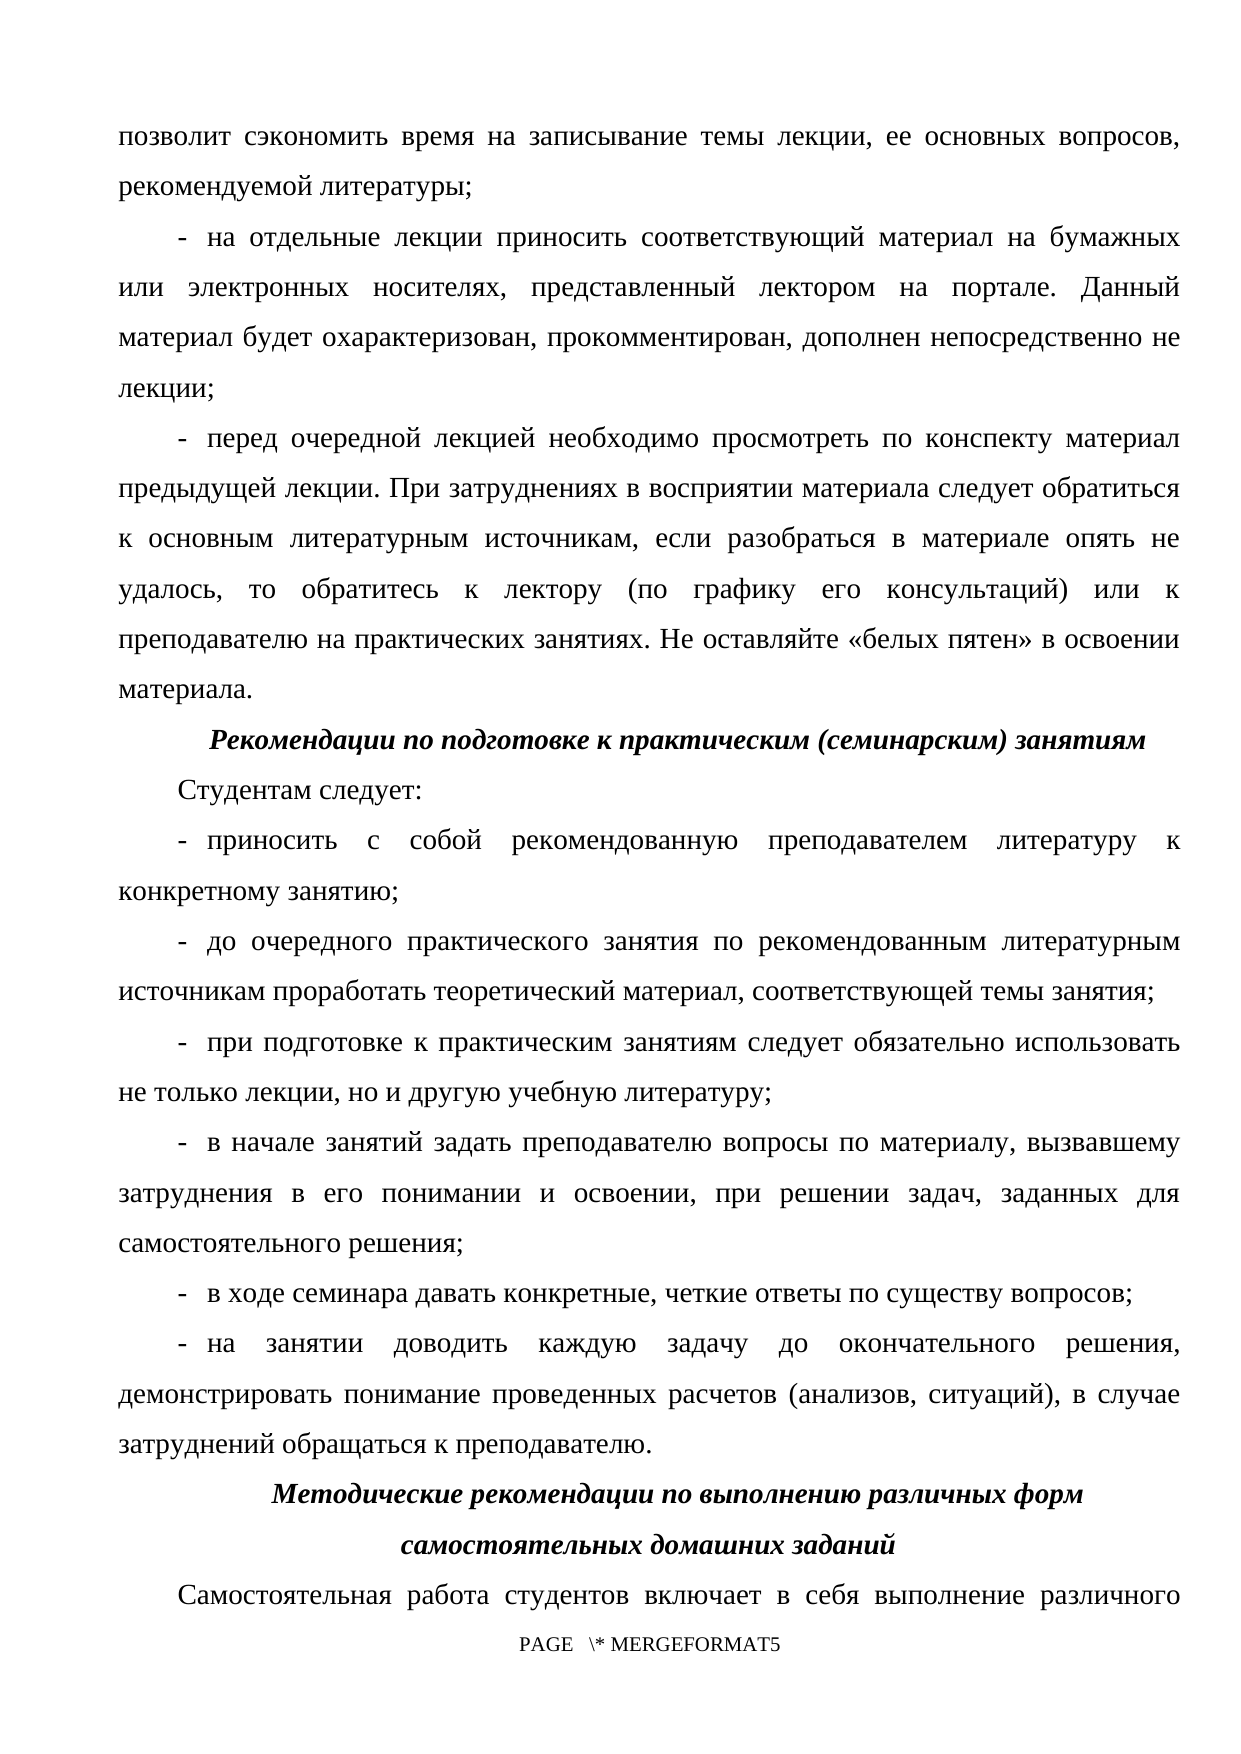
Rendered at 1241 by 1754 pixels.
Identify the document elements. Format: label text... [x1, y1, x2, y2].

text - в ходе семинара давать конкретные, четкие ответы по существу вопросов; [118, 1275, 1181, 1309]
text - при подготовке к практическим занятиям следует обязательно использовать не только лекции, но и другую учебную литературу; [118, 1024, 1181, 1108]
text - приносить с собой рекомендованную преподавателем литературу к конкретному занятию; [118, 822, 1181, 906]
text Студентам следует: [118, 772, 1181, 806]
text - на занятии доводить каждую задачу до окончательного решения, демонстрировать понимание проведенных расчетов (анализов, ситуаций), в случае затруднений обращаться к преподавателю. [118, 1326, 1181, 1460]
text - перед очередной лекцией необходимо просмотреть по конспекту материал предыдущей лекции. При затруднениях в восприятии материала следует обратиться к основным литературным источникам, если разобраться в материале опять не удалось, то обратитесь к лектору (по графику его консультаций) или к преподавателю на практических занятиях. Не оставляйте «белых пятен» в освоении материала. [118, 420, 1181, 705]
text Методические рекомендации по выполнению различных форм самостоятельных домашних заданий [118, 1477, 1181, 1560]
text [118, 118, 1181, 202]
text - до очередного практического занятия по рекомендованным литературным источникам проработать теоретический материал, соответствующей темы занятия; [118, 923, 1181, 1007]
text - на отдельные лекции приносить соответствующий материал на бумажных или электронных носителях, представленный лектором на портале. Данный материал будет охарактеризован, прокомментирован, дополнен непосредственно не лекции; [118, 219, 1181, 403]
text Рекомендации по подготовке к практическим (семинарским) занятиям [118, 722, 1181, 755]
text - в начале занятий задать преподавателю вопросы по материалу, вызвавшему затруднения в его понимании и освоении, при решении задач, заданных для самостоятельного решения; [118, 1124, 1181, 1258]
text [118, 1577, 1181, 1611]
